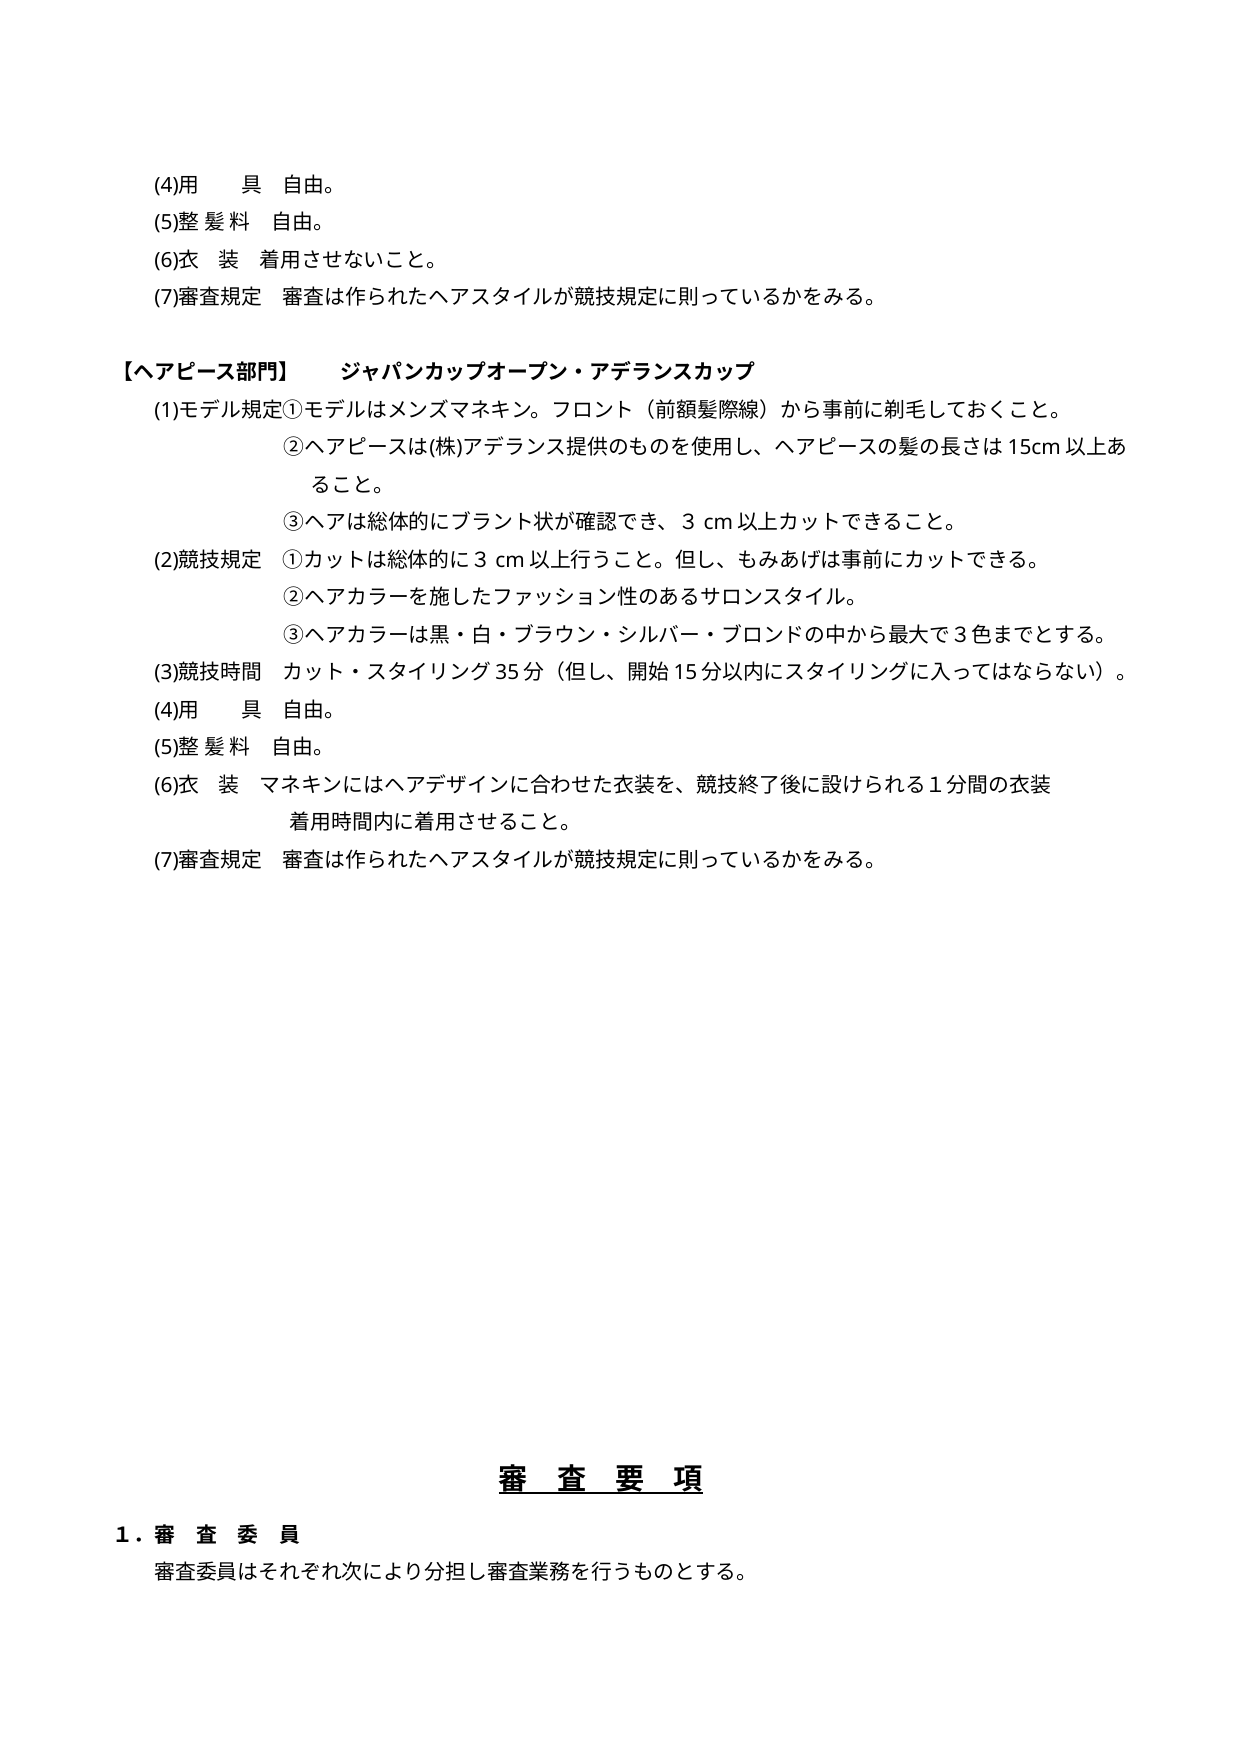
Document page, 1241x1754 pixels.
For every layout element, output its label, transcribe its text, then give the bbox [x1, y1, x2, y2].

text (6)衣 装 着用させないこと。 [112, 239, 1128, 277]
text (4)用 具 自由。 [112, 689, 1128, 727]
text (7)審査規定 審査は作られたヘアスタイルが競技規定に則っているかをみる。 [112, 277, 1128, 314]
text 審査委員はそれぞれ次により分担し審査業務を行うものとする。 [112, 1552, 1128, 1589]
text ③ヘアカラーは黒・白・ブラウン・シルバー・ブロンドの中から最大で３色までとする。 [112, 614, 1128, 652]
text 審 査 要 項 [112, 1439, 1128, 1514]
text (6)衣 装 マネキンにはヘアデザインに合わせた衣装を、競技終了後に設けられる１分間の衣装 [112, 764, 1128, 802]
text 【ヘアピース部門】 ジャパンカップオープン・アデランスカップ [112, 352, 1128, 389]
text 着用時間内に着用させること。 [112, 802, 1128, 839]
text １．審 査 委 員 [112, 1514, 1128, 1552]
text (5)整 髪 料 自由。 [112, 727, 1128, 764]
text (2)競技規定 ①カットは総体的に３cm以上行うこと。但し、もみあげは事前にカットできる。 [112, 539, 1128, 577]
text ②ヘアカラーを施したファッション性のあるサロンスタイル。 [112, 577, 1128, 614]
text (1)モデル規定①モデルはメンズマネキン。フロント（前額髪際線）から事前に剃毛しておくこと。 [112, 389, 1128, 427]
text (4)用 具 自由。 [112, 164, 1128, 202]
text ②ヘアピースは(株)アデランス提供のものを使用し、ヘアピースの髪の長さは15cm以上あること。 [112, 427, 1128, 502]
text (3)競技時間 カット・スタイリング35分（但し、開始15分以内にスタイリングに入ってはならない）。 [112, 652, 1128, 689]
text (7)審査規定 審査は作られたヘアスタイルが競技規定に則っているかをみる。 [112, 839, 1128, 877]
text ③ヘアは総体的にブラント状が確認でき、３cm以上カットできること。 [112, 502, 1128, 539]
text (5)整 髪 料 自由。 [112, 202, 1128, 239]
